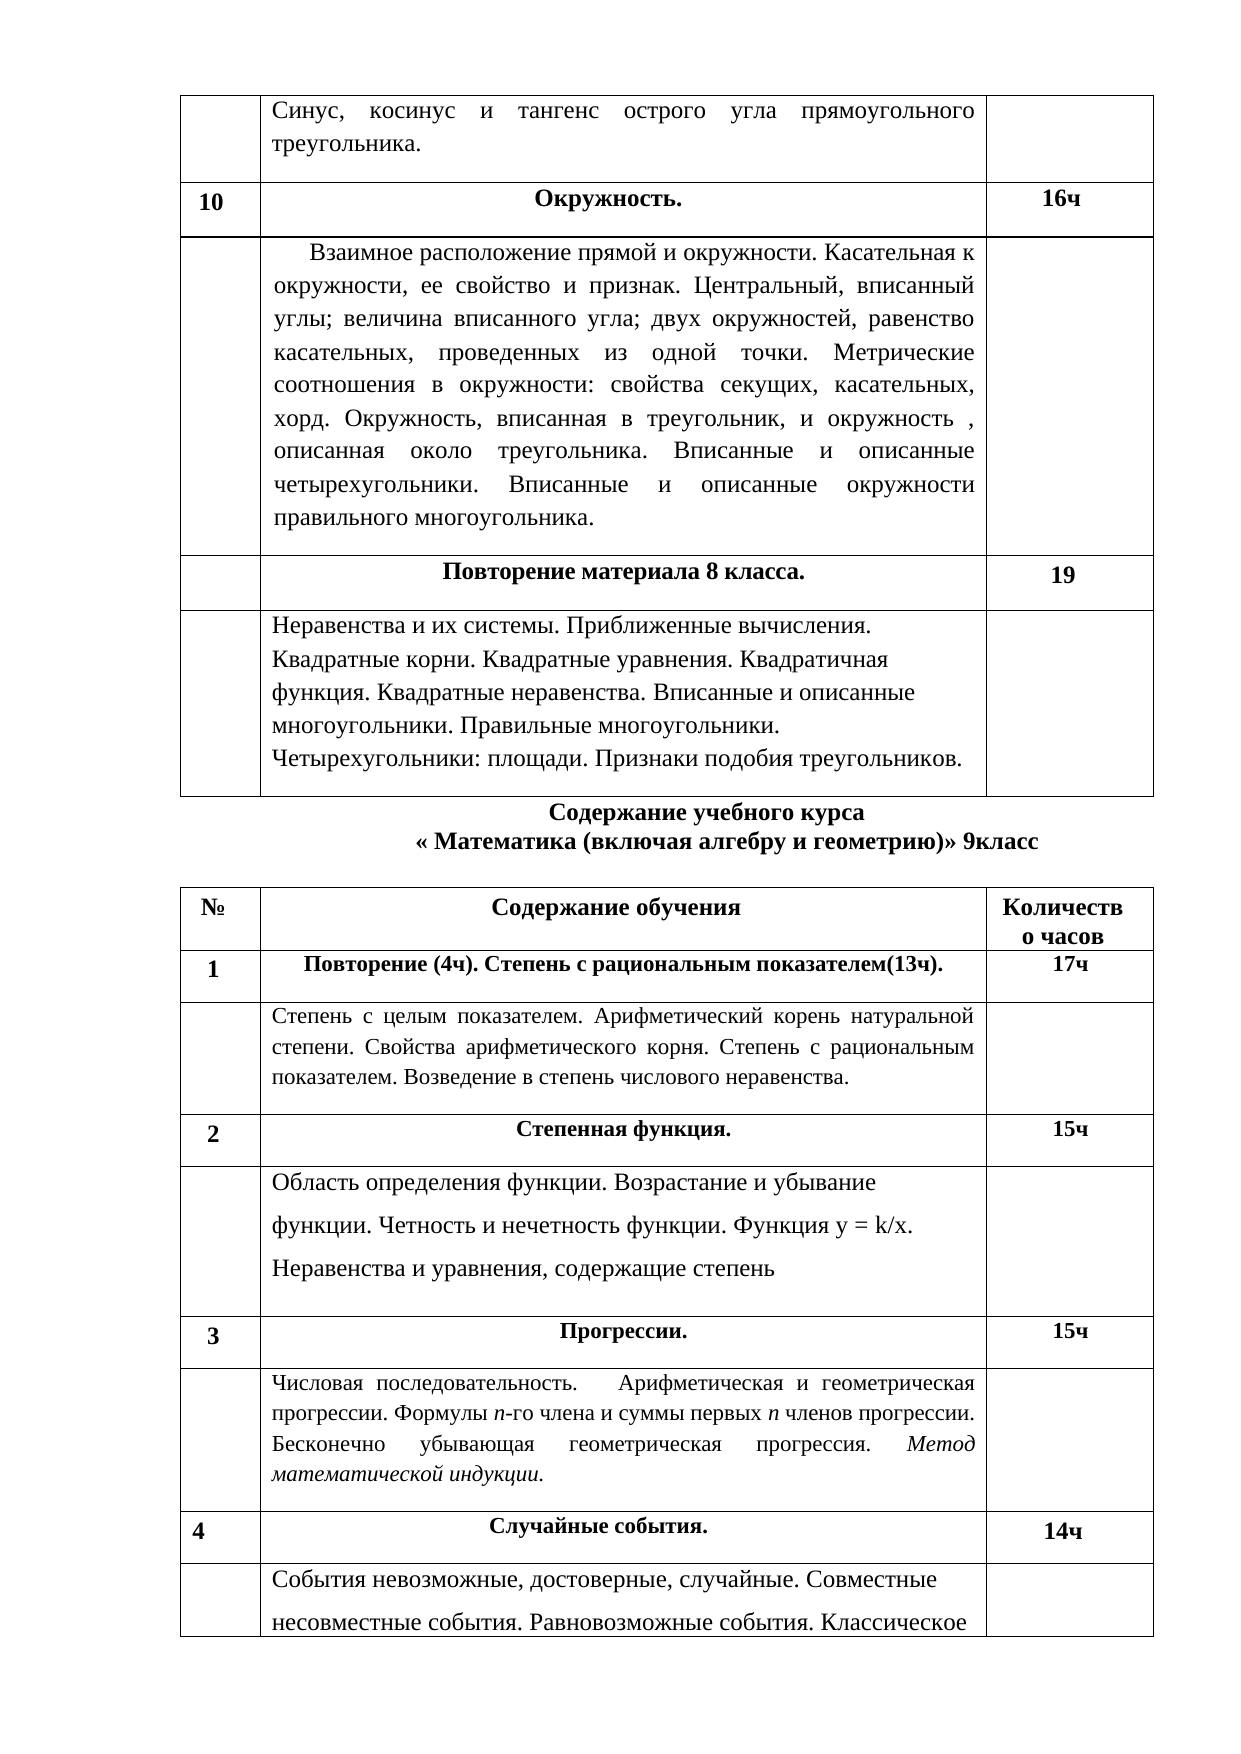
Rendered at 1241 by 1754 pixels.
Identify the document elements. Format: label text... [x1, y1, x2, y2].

table_cell 14ч [987, 1512, 1153, 1563]
table_cell Повторение (4ч). Степень с рациональным показателем(13ч). [261, 951, 986, 1002]
table_cell 15ч [987, 1317, 1153, 1368]
table_cell 3 [181, 1317, 260, 1368]
table_cell Случайные события. [261, 1512, 986, 1563]
table_cell [987, 96, 1153, 182]
table_header Содержание обучения [261, 888, 986, 949]
table_cell Степень с целым показателем. Арифметический корень натуральной степени. Свойства арифметического корня. Степень с рациональным показателем. Возведение в степень числового неравенства. [261, 1003, 986, 1114]
text « Математика (включая алгебру и геометрию)» 9класс [289, 826, 1165, 855]
table_cell 10 [181, 183, 260, 236]
table_cell [181, 611, 260, 796]
table_cell 17ч [987, 951, 1153, 1002]
table_cell [987, 611, 1153, 796]
table_cell [987, 1564, 1153, 1636]
table_cell [181, 96, 260, 182]
table_cell [181, 1564, 260, 1636]
table_cell [181, 556, 260, 609]
table_cell Прогрессии. [261, 1317, 986, 1368]
table_cell 1 [181, 951, 260, 1002]
table_cell [987, 1369, 1153, 1511]
table_cell 16ч [987, 183, 1153, 236]
table_cell Неравенства и их системы. Приближенные вычисления. Квадратные корни. Квадратные уравнения. Квадратичная функция. Квадратные неравенства. Вписанные и описанные многоугольники. Правильные многоугольники. Четырехугольники: площади. Признаки подобия треугольников. [261, 611, 986, 796]
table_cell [261, 1564, 986, 1636]
table_cell Окружность. [261, 183, 986, 236]
table_cell [181, 1003, 260, 1114]
table_cell [181, 1167, 260, 1316]
table_cell 2 [181, 1115, 260, 1166]
table_cell [987, 1003, 1153, 1114]
table_cell Область определения функции. Возрастание и убывание функции. Четность и нечетность функции. Функция у = k/x. Неравенства и уравнения, содержащие степень [261, 1167, 986, 1316]
table_cell Степенная функция. [261, 1115, 986, 1166]
table_cell [987, 238, 1153, 555]
table_cell [181, 238, 260, 555]
table_cell [987, 1167, 1153, 1316]
table_cell Числовая последовательность. Арифметическая и геометрическая прогрессии. Формулы п-го члена и суммы первых п членов прогрессии. Бесконечно убывающая геометрическая прогрессия. Метод математической индукции. [261, 1369, 986, 1511]
table_cell 15ч [987, 1115, 1153, 1166]
table_cell 4 [181, 1512, 260, 1563]
table_cell Повторение материала 8 класса. [261, 556, 986, 609]
table_cell [181, 1369, 260, 1511]
table_cell 19 [987, 556, 1153, 609]
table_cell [261, 96, 986, 182]
text Содержание учебного курса [192, 797, 1165, 826]
table_header № [181, 888, 260, 949]
table_cell Взаимное расположение прямой и окружности. Касательная к окружности, ее свойство и признак. Центральный, вписанный углы; величина вписанного угла; двух окружностей, равенство касательных, проведенных из одной точки. Метрические соотношения в окружности: свойства секущих, касательных, хорд. Окружность, вписанная в треугольник, и окружность , описанная около треугольника. Вписанные и описанные четырехугольники. Вписанные и описанные окружности правильного многоугольника. [261, 238, 986, 555]
table_header Количество часов [987, 888, 1153, 949]
